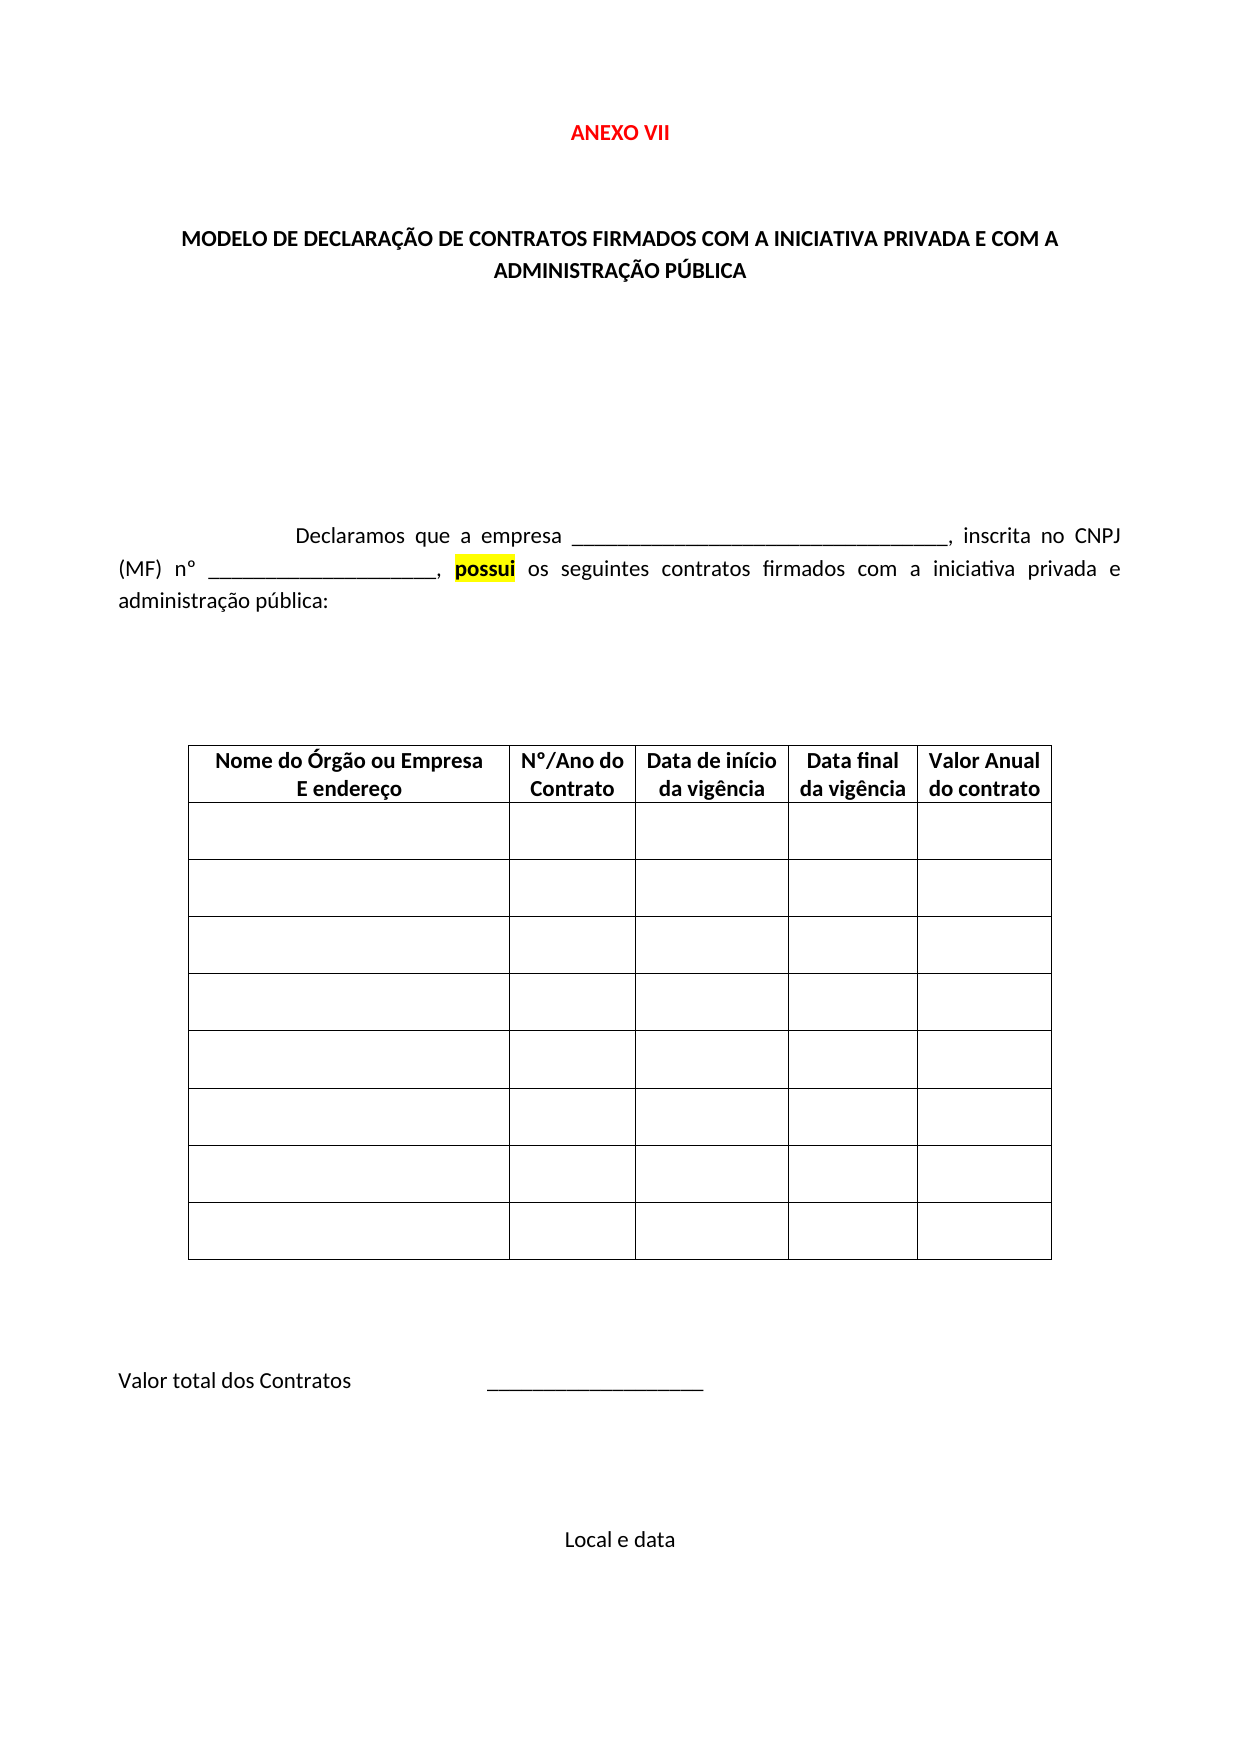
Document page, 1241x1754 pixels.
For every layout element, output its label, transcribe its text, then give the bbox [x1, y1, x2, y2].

table_cell [636, 1089, 788, 1144]
table_cell [636, 1031, 788, 1087]
table_cell [918, 1203, 1051, 1259]
text Declaramos que a empresa _________________________________, inscrita no CNPJ (MF) nº ____________________, possui os seguintes contratos firmados com a iniciativa privada e administração pública: [118, 521, 1122, 614]
table_cell [789, 1203, 917, 1259]
table_cell [789, 1146, 917, 1202]
table_cell [789, 917, 917, 973]
table_cell [918, 917, 1051, 973]
table_cell [189, 803, 509, 859]
table_cell [918, 974, 1051, 1030]
table_cell [789, 860, 917, 916]
table_cell [789, 1031, 917, 1087]
table_cell [789, 974, 917, 1030]
table_cell [189, 860, 509, 916]
table_cell [510, 1146, 635, 1202]
table_cell [510, 1031, 635, 1087]
table_cell [918, 1089, 1051, 1144]
text ANEXO VII [118, 118, 1122, 146]
table_cell [636, 917, 788, 973]
table_cell [636, 974, 788, 1030]
table_cell [636, 1203, 788, 1259]
text Valor total dos Contratos ___________________ [118, 1366, 1152, 1394]
table_cell [189, 917, 509, 973]
table_cell [510, 803, 635, 859]
table_cell [189, 1089, 509, 1144]
table_cell [918, 1146, 1051, 1202]
text MODELO DE DECLARAÇÃO DE CONTRATOS FIRMADOS COM A INICIATIVA PRIVADA E COM A ADMINISTRAÇÃO PÚBLICA [118, 224, 1122, 284]
table_cell [636, 803, 788, 859]
table_cell [510, 1203, 635, 1259]
table_cell [636, 860, 788, 916]
table_header Data final da vigência [789, 746, 917, 802]
table_header Nome do Órgão ou Empresa E endereço [189, 746, 509, 802]
table_cell [510, 917, 635, 973]
table_header Valor Anual do contrato [918, 746, 1051, 802]
table_cell [789, 803, 917, 859]
table_cell [189, 974, 509, 1030]
table_cell [636, 1146, 788, 1202]
table_cell [918, 1031, 1051, 1087]
table_cell [189, 1031, 509, 1087]
table_cell [510, 974, 635, 1030]
table_cell [918, 803, 1051, 859]
table_header Nº/Ano do Contrato [510, 746, 635, 802]
table_cell [189, 1203, 509, 1259]
table_cell [189, 1146, 509, 1202]
table_cell [510, 1089, 635, 1144]
table_cell [789, 1089, 917, 1144]
table_header Data de início da vigência [636, 746, 788, 802]
table_cell [510, 860, 635, 916]
table_cell [918, 860, 1051, 916]
text Local e data [118, 1525, 1122, 1553]
